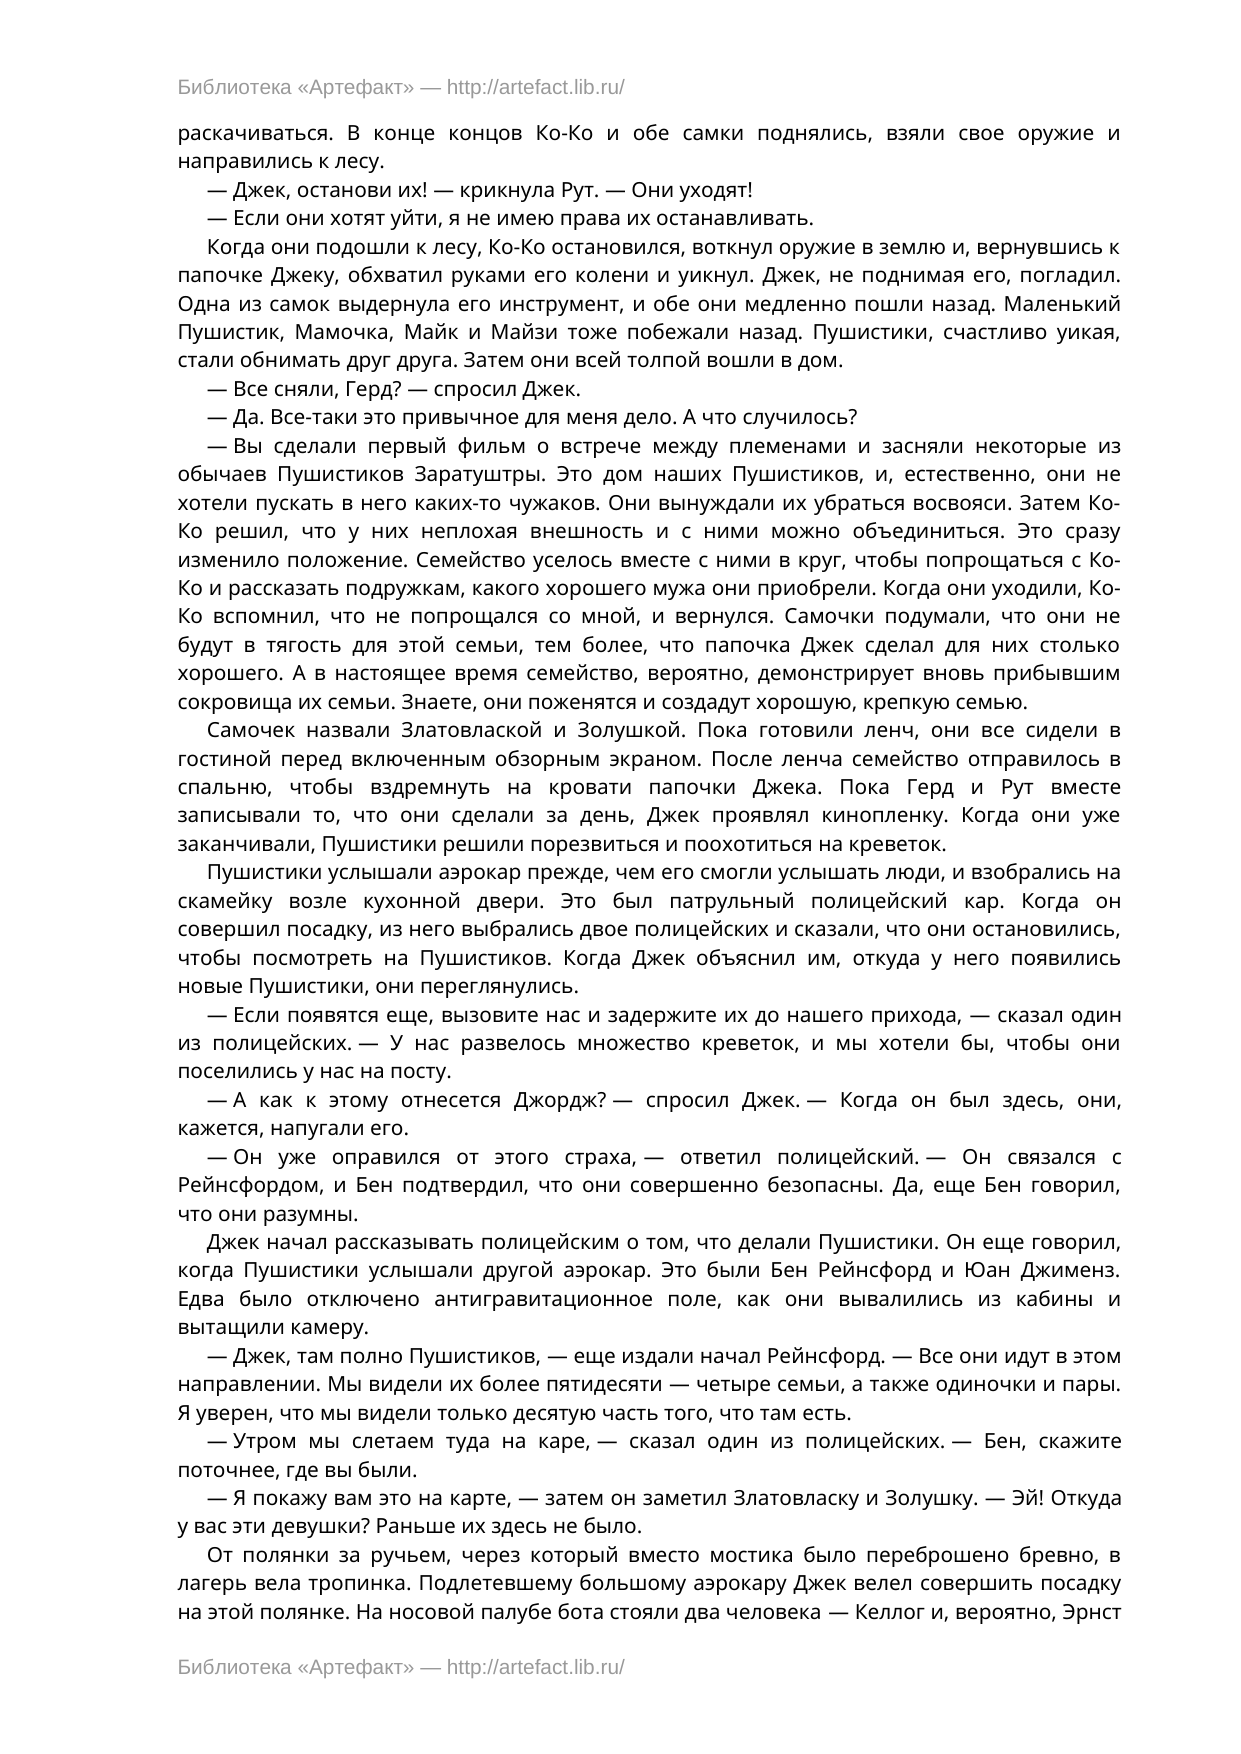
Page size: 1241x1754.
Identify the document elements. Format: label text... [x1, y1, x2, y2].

text — Джек, останови их! — крикнула Рут. — Они уходят! [177, 175, 1122, 203]
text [177, 1540, 1122, 1625]
text Джек начал рассказывать полицейским о том, что делали Пушистики. Он еще говорил, когда Пушистики услышали другой аэрокар. Это были Бен Рейнсфорд и Юан Джименз. Едва было отключено антигравитационное поле, как они вывалились из кабины и вытащили камеру. [177, 1227, 1122, 1341]
text — Я покажу вам это на карте, — затем он заметил Златовласку и Золушку. — Эй! Откуда у вас эти девушки? Раньше их здесь не было. [177, 1483, 1122, 1540]
text — Если появятся еще, вызовите нас и задержите их до нашего прихода, — сказал один из полицейских. — У нас развелось множество креветок, и мы хотели бы, чтобы они поселились у нас на посту. [177, 1000, 1122, 1085]
text Самочек назвали Златовлаской и Золушкой. Пока готовили ленч, они все сидели в гостиной перед включенным обзорным экраном. После ленча семейство отправилось в спальню, чтобы вздремнуть на кровати папочки Джека. Пока Герд и Рут вместе записывали то, что они сделали за день, Джек проявлял кинопленку. Когда они уже заканчивали, Пушистики решили порезвиться и поохотиться на креветок. [177, 715, 1122, 857]
text — Джек, там полно Пушистиков, — еще издали начал Рейнсфорд. — Все они идут в этом направлении. Мы видели их более пятидесяти — четыре семьи, а также одиночки и пары. Я уверен, что мы видели только десятую часть того, что там есть. [177, 1341, 1122, 1426]
text Когда они подошли к лесу, Ко-Ко остановился, воткнул оружие в землю и, вернувшись к папочке Джеку, обхватил руками его колени и уикнул. Джек, не поднимая его, погладил. Одна из самок выдернула его инструмент, и обе они медленно пошли назад. Маленький Пушистик, Мамочка, Майк и Майзи тоже побежали назад. Пушистики, счастливо уикая, стали обнимать друг друга. Затем они всей толпой вошли в дом. [177, 232, 1122, 374]
text — Вы сделали первый фильм о встрече между племенами и засняли некоторые из обычаев Пушистиков Заратуштры. Это дом наших Пушистиков, и, естественно, они не хотели пускать в него каких-то чужаков. Они вынуждали их убраться восвояси. Затем Ко-Ко решил, что у них неплохая внешность и с ними можно объединиться. Это сразу изменило положение. Семейство уселось вместе с ними в круг, чтобы попрощаться с Ко-Ко и рассказать подружкам, какого хорошего мужа они приобрели. Когда они уходили, Ко-Ко вспомнил, что не попрощался со мной, и вернулся. Самочки подумали, что они не будут в тягость для этой семьи, тем более, что папочка Джек сделал для них столько хорошего. А в настоящее время семейство, вероятно, демонстрирует вновь прибывшим сокровища их семьи. Знаете, они поженятся и создадут хорошую, крепкую семью. [177, 431, 1122, 715]
text Пушистики услышали аэрокар прежде, чем его смогли услышать люди, и взобрались на скамейку возле кухонной двери. Это был патрульный полицейский кар. Когда он совершил посадку, из него выбрались двое полицейских и сказали, что они остановились, чтобы посмотреть на Пушистиков. Когда Джек объяснил им, откуда у него появились новые Пушистики, они переглянулись. [177, 857, 1122, 1000]
text — Все сняли, Герд? — спросил Джек. [177, 374, 1122, 402]
text — Да. Все-таки это привычное для меня дело. А что случилось? [177, 402, 1122, 431]
text — Он уже оправился от этого страха, — ответил полицейский. — Он связался с Рейнсфордом, и Бен подтвердил, что они совершенно безопасны. Да, еще Бен говорил, что они разумны. [177, 1142, 1122, 1227]
text — Утром мы слетаем туда на каре, — сказал один из полицейских. — Бен, скажите поточнее, где вы были. [177, 1426, 1122, 1483]
text — А как к этому отнесется Джордж? — спросил Джек. — Когда он был здесь, они, кажется, напугали его. [177, 1085, 1122, 1142]
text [177, 118, 1122, 175]
text — Если они хотят уйти, я не имею права их останавливать. [177, 203, 1122, 232]
